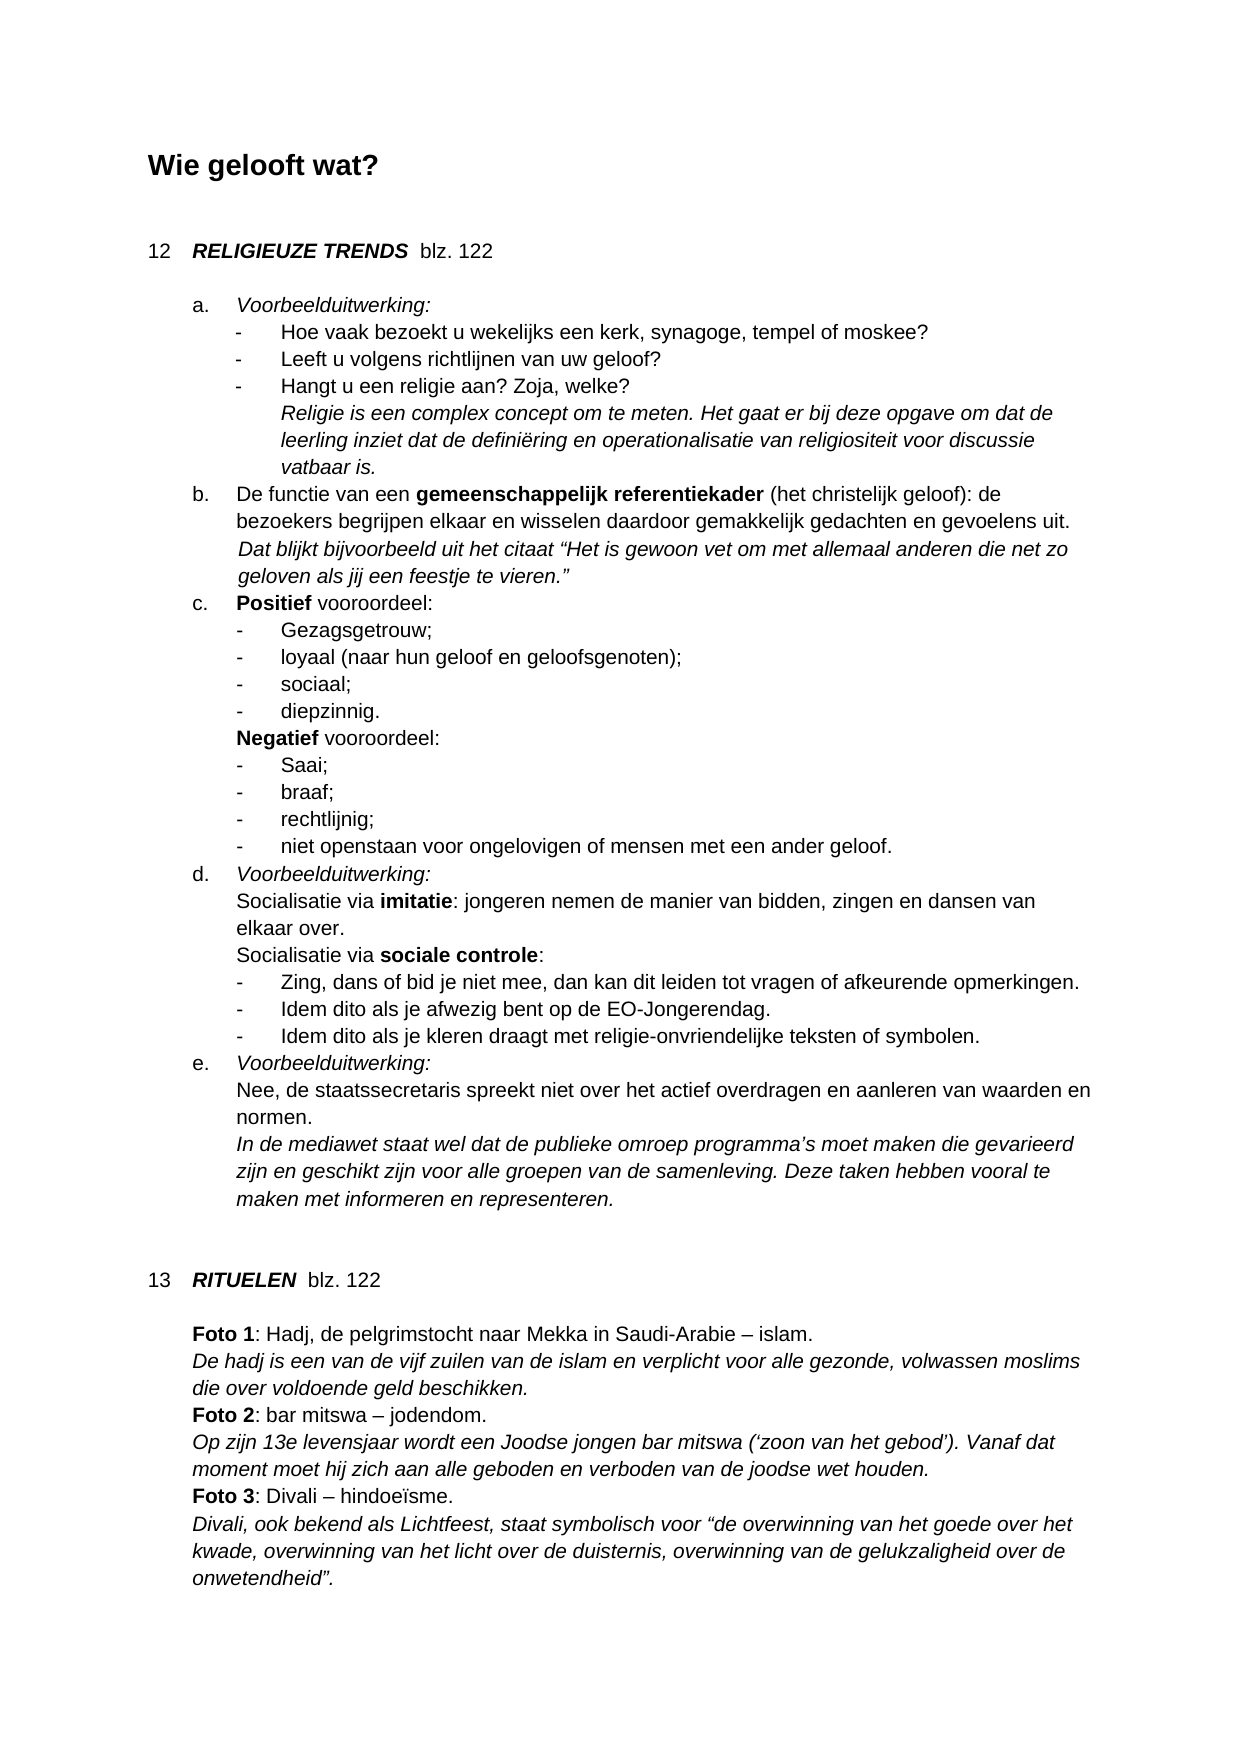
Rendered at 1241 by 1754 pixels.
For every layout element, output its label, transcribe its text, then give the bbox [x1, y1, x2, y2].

text Foto 2: bar mitswa – jodendom. [192, 1400, 1093, 1427]
text - Leeft u volgens richtlijnen van uw geloof? [235, 344, 1093, 371]
text Dat blijkt bijvoorbeeld uit het citaat “Het is gewoon vet om met allemaal anderen die net zo geloven als jij een feestje te vieren.” [238, 533, 1093, 587]
text d. Voorbeelduitwerking: [192, 858, 1093, 885]
text In de mediawet staat wel dat de publieke omroep programma’s moet maken die gevarieerd zijn en geschikt zijn voor alle groepen van de samenleving. Deze taken hebben vooral te maken met informeren en representeren. [236, 1129, 1093, 1210]
text Foto 1: Hadj, de pelgrimstocht naar Mekka in Saudi-Arabie – islam. [192, 1319, 1093, 1346]
text a. Voorbeelduitwerking: [192, 289, 1093, 317]
list Gezagsgetrouw; [236, 614, 1093, 642]
list braaf; [236, 777, 1093, 804]
text Socialisatie via sociale controle: [236, 939, 1093, 967]
list Saai; [236, 750, 1093, 777]
list Wie gelooft wat? [148, 148, 1093, 181]
text - Hangt u een religie aan? Zoja, welke? [235, 371, 1093, 398]
list sociaal; [236, 669, 1093, 696]
text 12 RELIGIEUZE TRENDS blz. 122 [148, 235, 1093, 262]
text Nee, de staatssecretaris spreekt niet over het actief overdragen en aanleren van waarden en normen. [236, 1075, 1093, 1129]
list loyaal (naar hun geloof en geloofsgenoten); [236, 642, 1093, 669]
list diepzinnig. [236, 696, 1093, 723]
text 13 rituelen blz. 122 [148, 1264, 1093, 1292]
text Foto 3: Divali – hindoeïsme. [192, 1481, 1093, 1508]
text Negatief vooroordeel: [236, 723, 1093, 750]
text c. Positief vooroordeel: [192, 587, 1093, 614]
text e. Voorbeelduitwerking: [192, 1048, 1093, 1075]
text Socialisatie via imitatie: jongeren nemen de manier van bidden, zingen en dansen van elkaar over. [236, 885, 1093, 939]
list Zing, dans of bid je niet mee, dan kan dit leiden tot vragen of afkeurende opmerkingen. [236, 967, 1093, 994]
list Idem dito als je afwezig bent op de EO-Jongerendag. [236, 994, 1093, 1021]
text b. De functie van een gemeenschappelijk referentiekader (het christelijk geloof): de bezoekers begrijpen elkaar en wisselen daardoor gemakkelijk gedachten en gevoelens uit. [192, 479, 1093, 533]
text Religie is een complex concept om te meten. Het gaat er bij deze opgave om dat de leerling inziet dat de definiëring en operationalisatie van religiositeit voor discussie vatbaar is. [281, 398, 1093, 479]
text - Hoe vaak bezoekt u wekelijks een kerk, synagoge, tempel of moskee? [235, 317, 1093, 344]
text De hadj is een van de vijf zuilen van de islam en verplicht voor alle gezonde, volwassen moslims die over voldoende geld beschikken. [192, 1346, 1093, 1400]
list Idem dito als je kleren draagt met religie-onvriendelijke teksten of symbolen. [236, 1021, 1093, 1048]
text Op zijn 13e levensjaar wordt een Joodse jongen bar mitswa (‘zoon van het gebod’). Vanaf dat moment moet hij zich aan alle geboden en verboden van de joodse wet houden. [192, 1427, 1093, 1481]
text Divali, ook bekend als Lichtfeest, staat symbolisch voor “de overwinning van het goede over het kwade, overwinning van het licht over de duisternis, overwinning van de gelukzaligheid over de onwetendheid”. [192, 1508, 1093, 1589]
list rechtlijnig; [236, 804, 1093, 831]
list niet openstaan voor ongelovigen of mensen met een ander geloof. [236, 831, 1093, 858]
